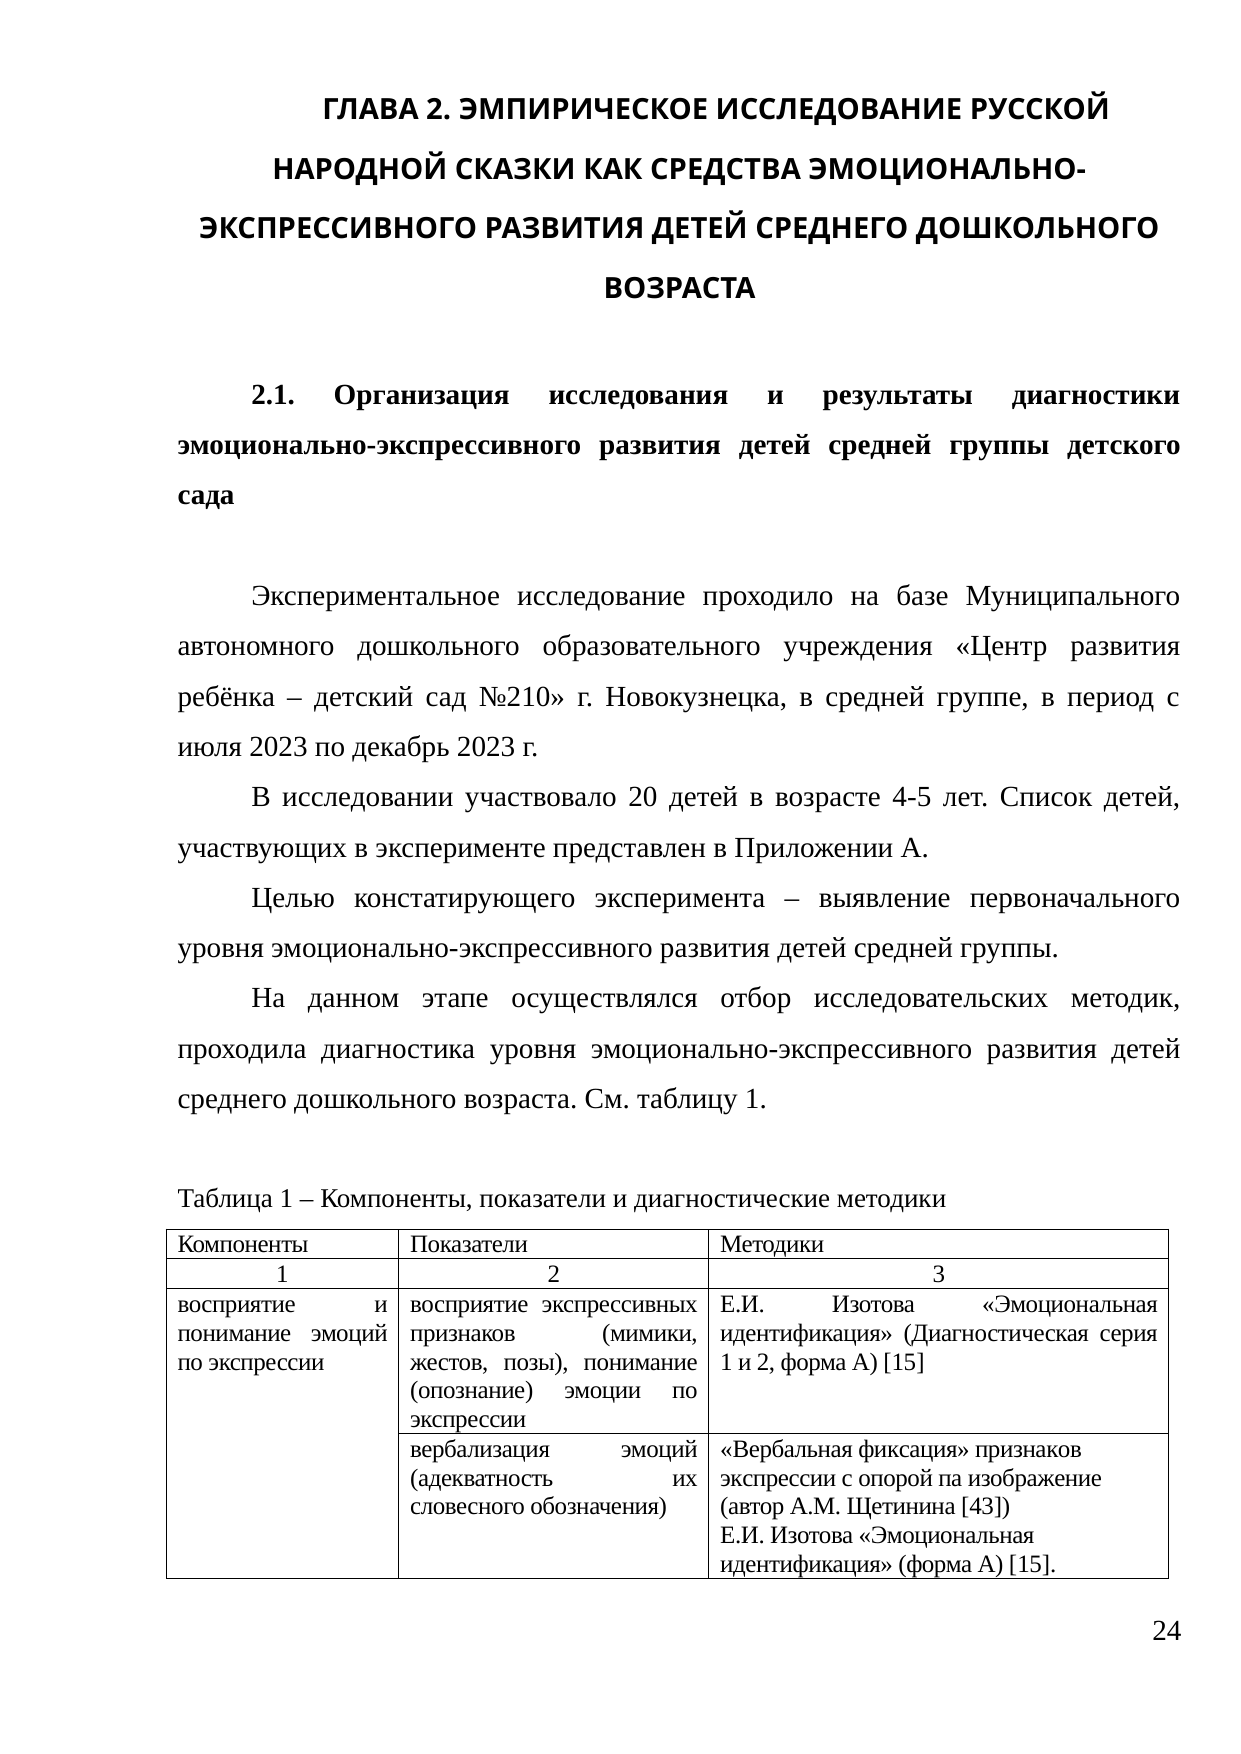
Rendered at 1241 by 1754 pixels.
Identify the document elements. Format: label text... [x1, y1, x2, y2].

table_header Показатели [399, 1230, 708, 1258]
text Таблица 1 – Компоненты, показатели и диагностические методики [177, 1182, 1181, 1213]
text В исследовании участвовало 20 детей в возрасте 4-5 лет. Список детей, участвующих в эксперименте представлен в Приложении А. [177, 779, 1181, 863]
table_cell восприятие экспрессивных признаков (мимики, жестов, позы), понимание (опознание) эмоции по экспрессии [399, 1289, 708, 1433]
text Экспериментальное исследование проходило на базе Муниципального автономного дошкольного образовательного учреждения «Центр развития ребёнка – детский сад №210» г. Новокузнецка, в средней группе, в период с июля 2023 по декабрь 2023 г. [177, 578, 1181, 763]
table_cell 3 [709, 1259, 1168, 1288]
table_cell вербализация эмоций (адекватность их словесного обозначения) [399, 1434, 708, 1578]
table_cell восприятие и понимание эмоций по экспрессии [167, 1289, 398, 1578]
text На данном этапе осуществлялся отбор исследовательских методик, проходила диагностика уровня эмоционально-экспрессивного развития детей среднего дошкольного возраста. См. таблицу 1. [177, 981, 1181, 1115]
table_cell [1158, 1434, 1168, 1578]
table_cell 1 [167, 1259, 398, 1288]
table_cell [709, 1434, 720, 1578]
subtitle Глава 2. Эмпирическое исследование русской народной сказки как средства эмоционально-экспрессивного развития детей среднего дошкольного возраста [177, 89, 1181, 307]
table_header Методики [709, 1230, 1168, 1258]
table_cell 2 [399, 1259, 708, 1288]
text Целью констатирующего эксперимента – выявление первоначального уровня эмоционально-экспрессивного развития детей средней группы. [177, 880, 1181, 964]
table_header Компоненты [167, 1230, 398, 1258]
subtitle 2.1. Организация исследования и результаты диагностики эмоционально-экспрессивного развития детей средней группы детского сада [177, 377, 1181, 511]
